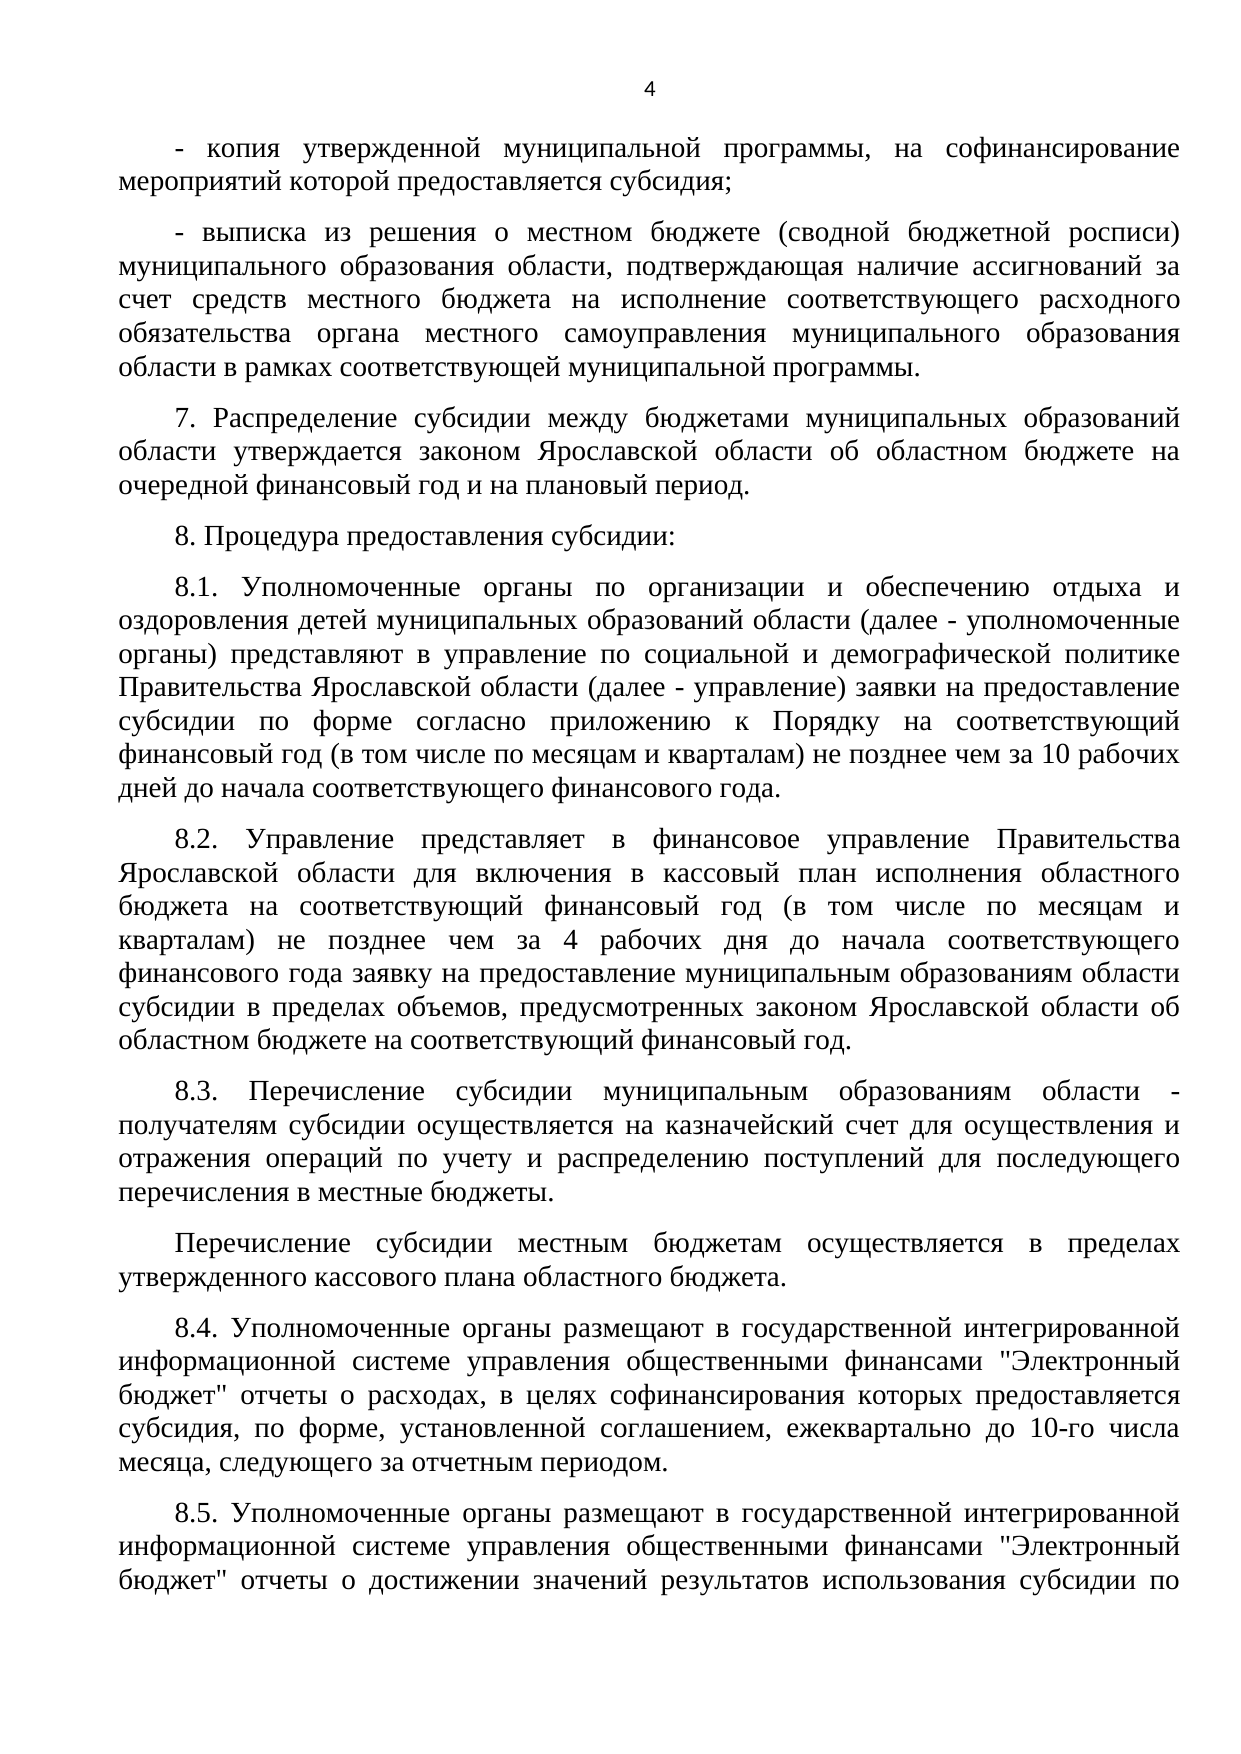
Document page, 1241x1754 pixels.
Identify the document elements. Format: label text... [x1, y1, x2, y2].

text Перечисление субсидии местным бюджетам осуществляется в пределах утвержденного кассового плана областного бюджета. [118, 1225, 1181, 1292]
text - копия утвержденной муниципальной программы, на софинансирование мероприятий которой предоставляется субсидия; [118, 130, 1181, 197]
text 8.4. Уполномоченные органы размещают в государственной интегрированной информационной системе управления общественными финансами "Электронный бюджет" отчеты о расходах, в целях софинансирования которых предоставляется субсидия, по форме, установленной соглашением, ежеквартально до 10-го числа месяца, следующего за отчетным периодом. [118, 1310, 1181, 1477]
text 7. Распределение субсидии между бюджетами муниципальных образований области утверждается законом Ярославской области об областном бюджете на очередной финансовый год и на плановый период. [118, 400, 1181, 500]
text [118, 1495, 1181, 1596]
text 8.3. Перечисление субсидии муниципальным образованиям области - получателям субсидии осуществляется на казначейский счет для осуществления и отражения операций по учету и распределению поступлений для последующего перечисления в местные бюджеты. [118, 1073, 1181, 1208]
text 8.2. Управление представляет в финансовое управление Правительства Ярославской области для включения в кассовый план исполнения областного бюджета на соответствующий финансовый год (в том числе по месяцам и кварталам) не позднее чем за 4 рабочих дня до начала соответствующего финансового года заявку на предоставление муниципальным образованиям области субсидии в пределах объемов, предусмотренных законом Ярославской области об областном бюджете на соответствующий финансовый год. [118, 821, 1181, 1056]
text 8. Процедура предоставления субсидии: [118, 518, 1181, 551]
text - выписка из решения о местном бюджете (сводной бюджетной росписи) муниципального образования области, подтверждающая наличие ассигнований за счет средств местного бюджета на исполнение соответствующего расходного обязательства органа местного самоуправления муниципального образования области в рамках соответствующей муниципальной программы. [118, 214, 1181, 382]
text 8.1. Уполномоченные органы по организации и обеспечению отдыха и оздоровления детей муниципальных образований области (далее - уполномоченные органы) представляют в управление по социальной и демографической политике Правительства Ярославской области (далее - управление) заявки на предоставление субсидии по форме согласно приложению к Порядку на соответствующий финансовый год (в том числе по месяцам и кварталам) не позднее чем за 10 рабочих дней до начала соответствующего финансового года. [118, 569, 1181, 804]
